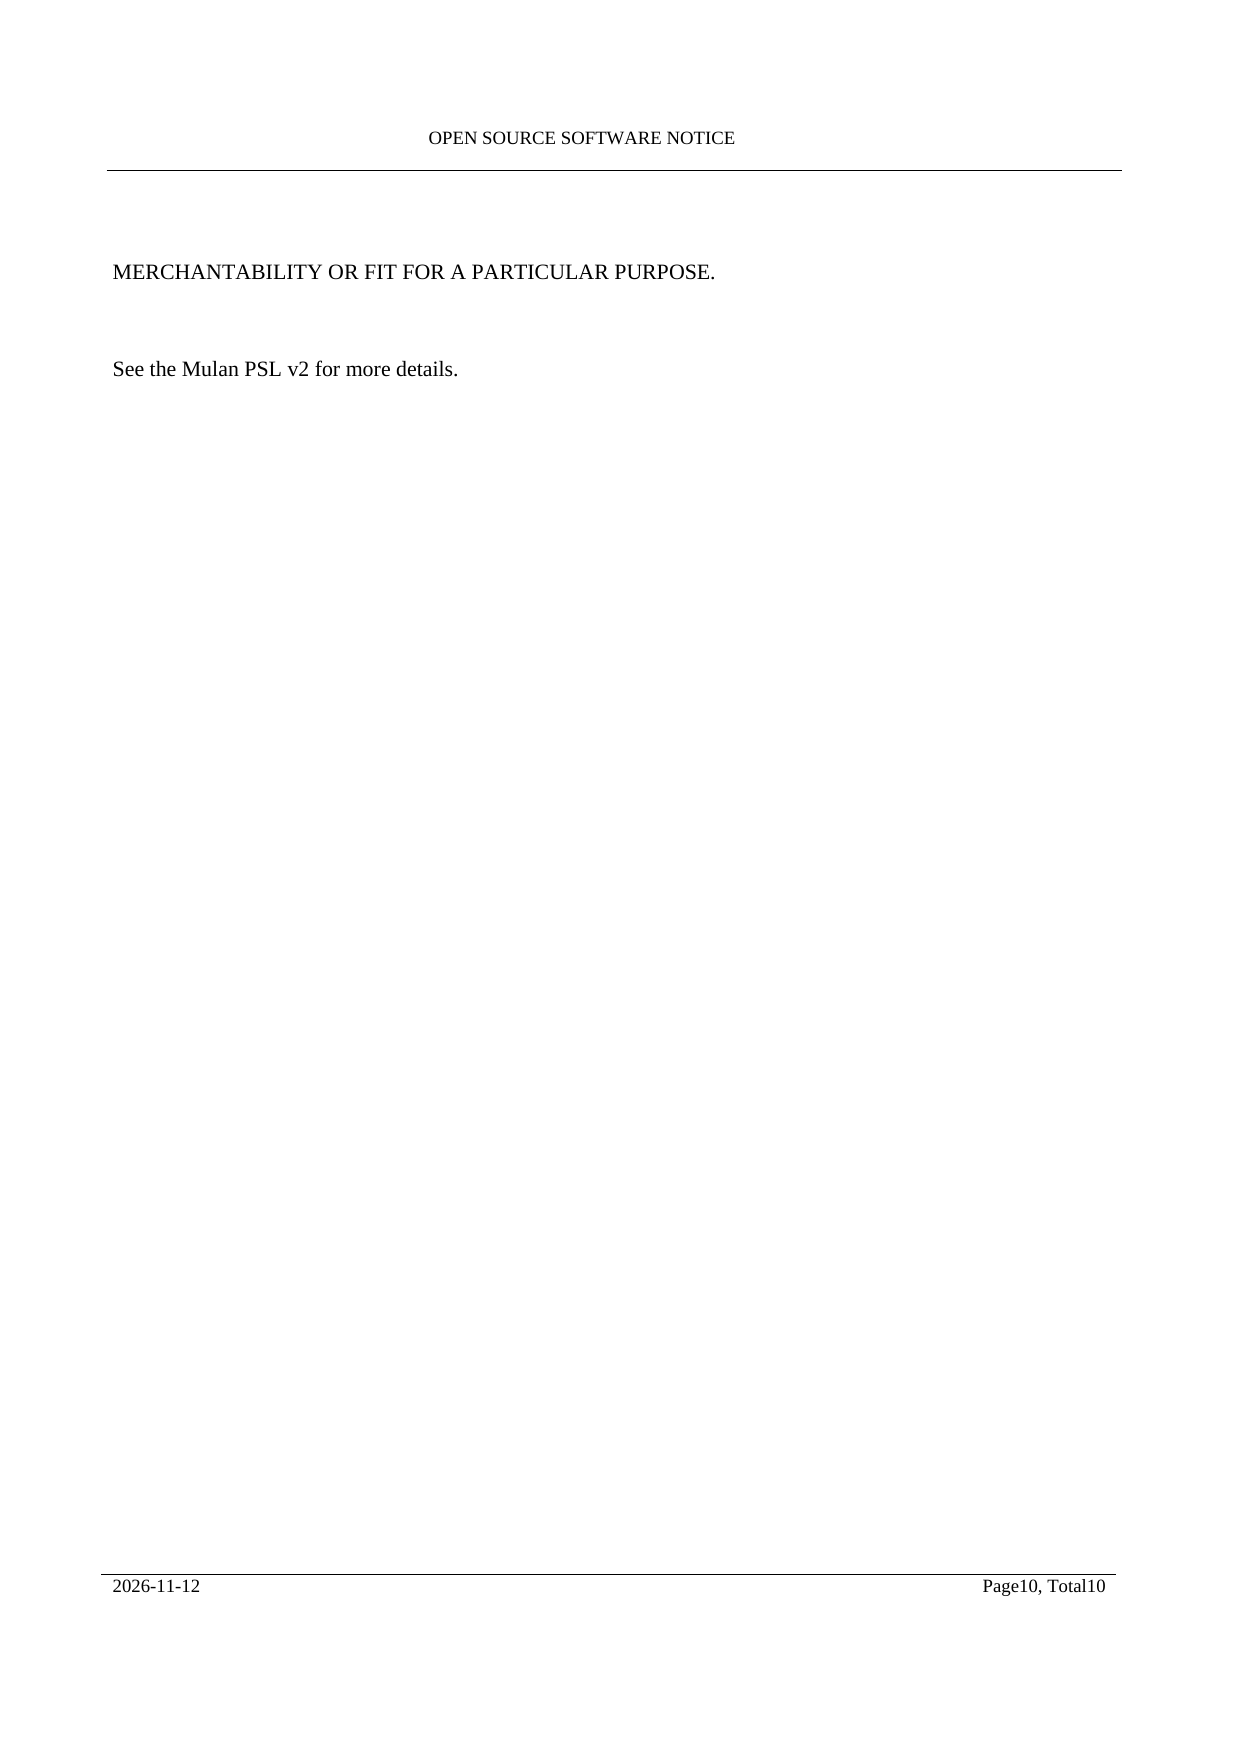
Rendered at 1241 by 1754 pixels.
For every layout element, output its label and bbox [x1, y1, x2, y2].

text [112, 206, 1128, 385]
